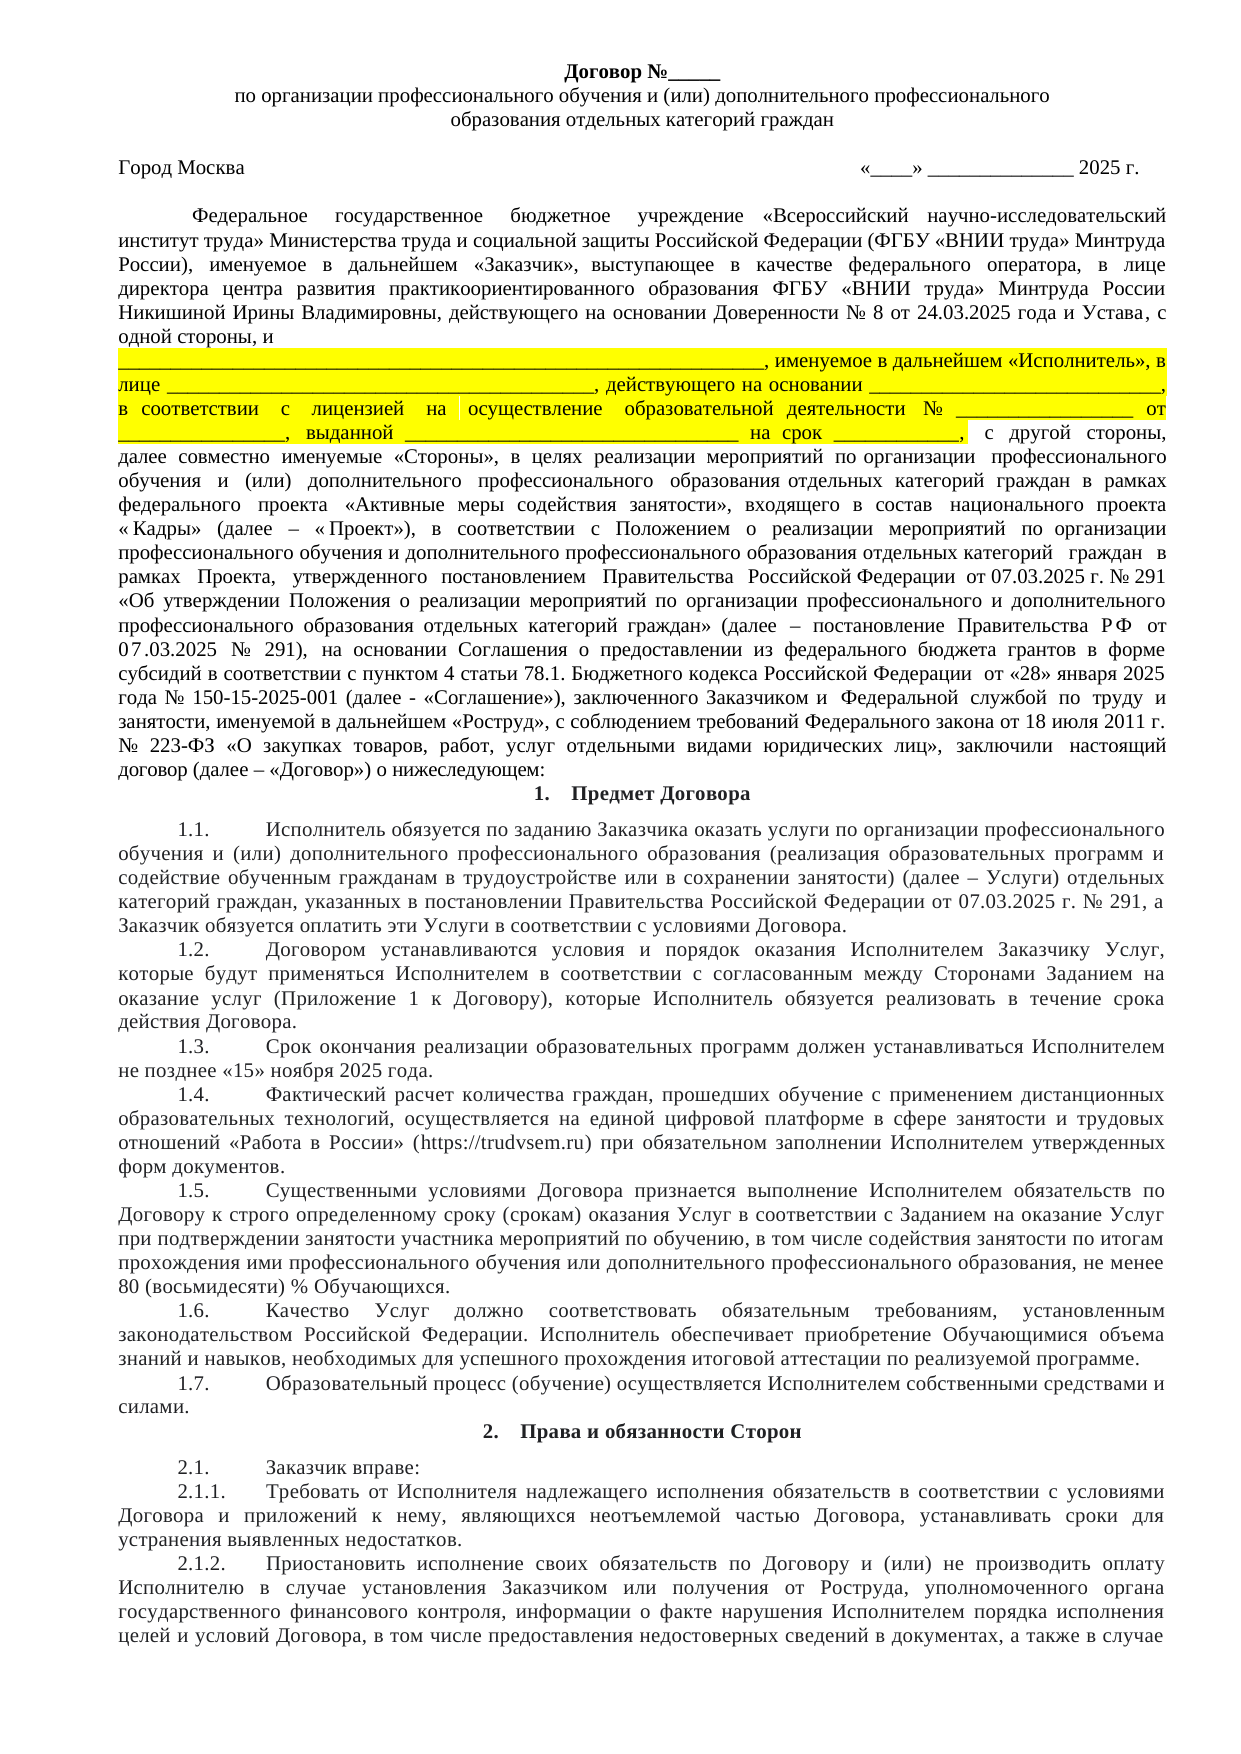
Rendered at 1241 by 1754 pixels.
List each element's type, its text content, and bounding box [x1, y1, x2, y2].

list Требовать от Исполнителя надлежащего исполнения обязательств в соответствии с условиями Договора и приложений к нему, являющихся неотъемлемой частью Договора, устанавливать сроки для устранения выявленных недостатков. [118, 1479, 1166, 1551]
text по организации профессионального обучения и (или) дополнительного профессионального [118, 83, 1166, 107]
list Образовательный процесс (обучение) осуществляется Исполнителем собственными средствами и силами. [118, 1370, 1166, 1418]
list Исполнитель обязуется по заданию Заказчика оказать услуги по организации профессионального обучения и (или) дополнительного профессионального образования (реализация образовательных программ и содействие обученным гражданам в трудоустройстве или в сохранении занятости) (далее – Услуги) отдельных категорий граждан, указанных в постановлении Правительства Российской Федерации от 07.03.2025 г. № 291, а Заказчик обязуется оплатить эти Услуги в соответствии с условиями Договора. [118, 817, 1166, 937]
text Договор №_____ [118, 59, 1166, 83]
list Существенными условиями Договора признается выполнение Исполнителем обязательств по Договору к строго определенному сроку (срокам) оказания Услуг в соответствии с Заданием на оказание Услуг при подтверждении занятости участника мероприятий по обучению, в том числе содействия занятости по итогам прохождения ими профессионального обучения или дополнительного профессионального образования, не менее 80 (восьмидесяти) % Обучающихся. [118, 1178, 1166, 1298]
list Договором устанавливаются условия и порядок оказания Исполнителем Заказчику Услуг, которые будут применяться Исполнителем в соответствии с согласованным между Сторонами Заданием на оказание услуг (Приложение 1 к Договору), которые Исполнитель обязуется реализовать в течение срока действия Договора. [118, 937, 1166, 1033]
list Срок окончания реализации образовательных программ должен устанавливаться Исполнителем не позднее «15» ноября 2025 года. [118, 1033, 1166, 1082]
list Права и обязанности Сторон [118, 1418, 1166, 1443]
list Фактический расчет количества граждан, прошедших обучение с применением дистанционных образовательных технологий, осуществляется на единой цифровой платформе в сфере занятости и трудовых отношений «Работа в России» (https://trudvsem.ru) при обязательном заполнении Исполнителем утвержденных форм документов. [118, 1082, 1166, 1178]
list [118, 1551, 1166, 1647]
text образования отдельных категорий граждан [118, 107, 1166, 131]
list Качество Услуг должно соответствовать обязательным требованиям, установленным законодательством Российской Федерации. Исполнитель обеспечивает приобретение Обучающимися объема знаний и навыков, необходимых для успешного прохождения итоговой аттестации по реализуемой программе. [118, 1298, 1166, 1370]
text Город Москва «____» ______________ 2025 г. [118, 155, 1166, 179]
text ______________________________________________________________, именуемое в дальнейшем «Исполнитель», в лице _________________________________________, действующего на основании ____________________________, в соответствии с лицензией на осуществление образовательной деятельности № _________________ от ________________, выданной ________________________________ на срок ____________, с другой стороны, далее совместно именуемые «Стороны», в целях реализации мероприятий по организации профессионального обучения и (или) дополнительного профессионального образования отдельных категорий граждан в рамках федерального проекта «Активные меры содействия занятости», входящего в состав национального проекта «Кадры» (далее – «Проект»), в соответствии с Положением о реализации мероприятий по организации профессионального обучения и дополнительного профессионального образования отдельных категорий граждан в рамках Проекта, утвержденного постановлением Правительства Российской Федерации от 07.03.2025 г. № 291 «Об утверждении Положения о реализации мероприятий по организации профессионального и дополнительного профессионального образования отдельных категорий граждан» (далее – постановление Правительства РФ от 07.03.2025 № 291), на основании Соглашения о предоставлении из федерального бюджета грантов в форме субсидий в соответствии с пунктом 4 статьи 78.1. Бюджетного кодекса Российской Федерации от «28» января 2025 года № 150-15-2025-001 (далее - «Соглашение»), заключенного Заказчиком и Федеральной службой по труду и занятости, именуемой в дальнейшем «Роструд», с соблюдением требований Федерального закона от 18 июля 2011 г. № 223-ФЗ «О закупках товаров, работ, услуг отдельными видами юридических лиц», заключили настоящий договор (далее – «Договор») о нижеследующем: [118, 396, 1167, 781]
text Федеральное государственное бюджетное учреждение «Всероссийский научно-исследовательский институт труда» Министерства труда и социальной защиты Российской Федерации (ФГБУ «ВНИИ труда» Минтруда России), именуемое в дальнейшем «Заказчик», выступающее в качестве федерального оператора, в лице директора центра развития практикоориентированного образования ФГБУ «ВНИИ труда» Минтруда России Никишиной Ирины Владимировны, действующего на основании Доверенности № 8 от 24.03.2025 года и Устава, с одной стороны, и [118, 203, 1167, 348]
list Заказчик вправе: [118, 1454, 1166, 1479]
list Предмет Договора [118, 781, 1166, 805]
